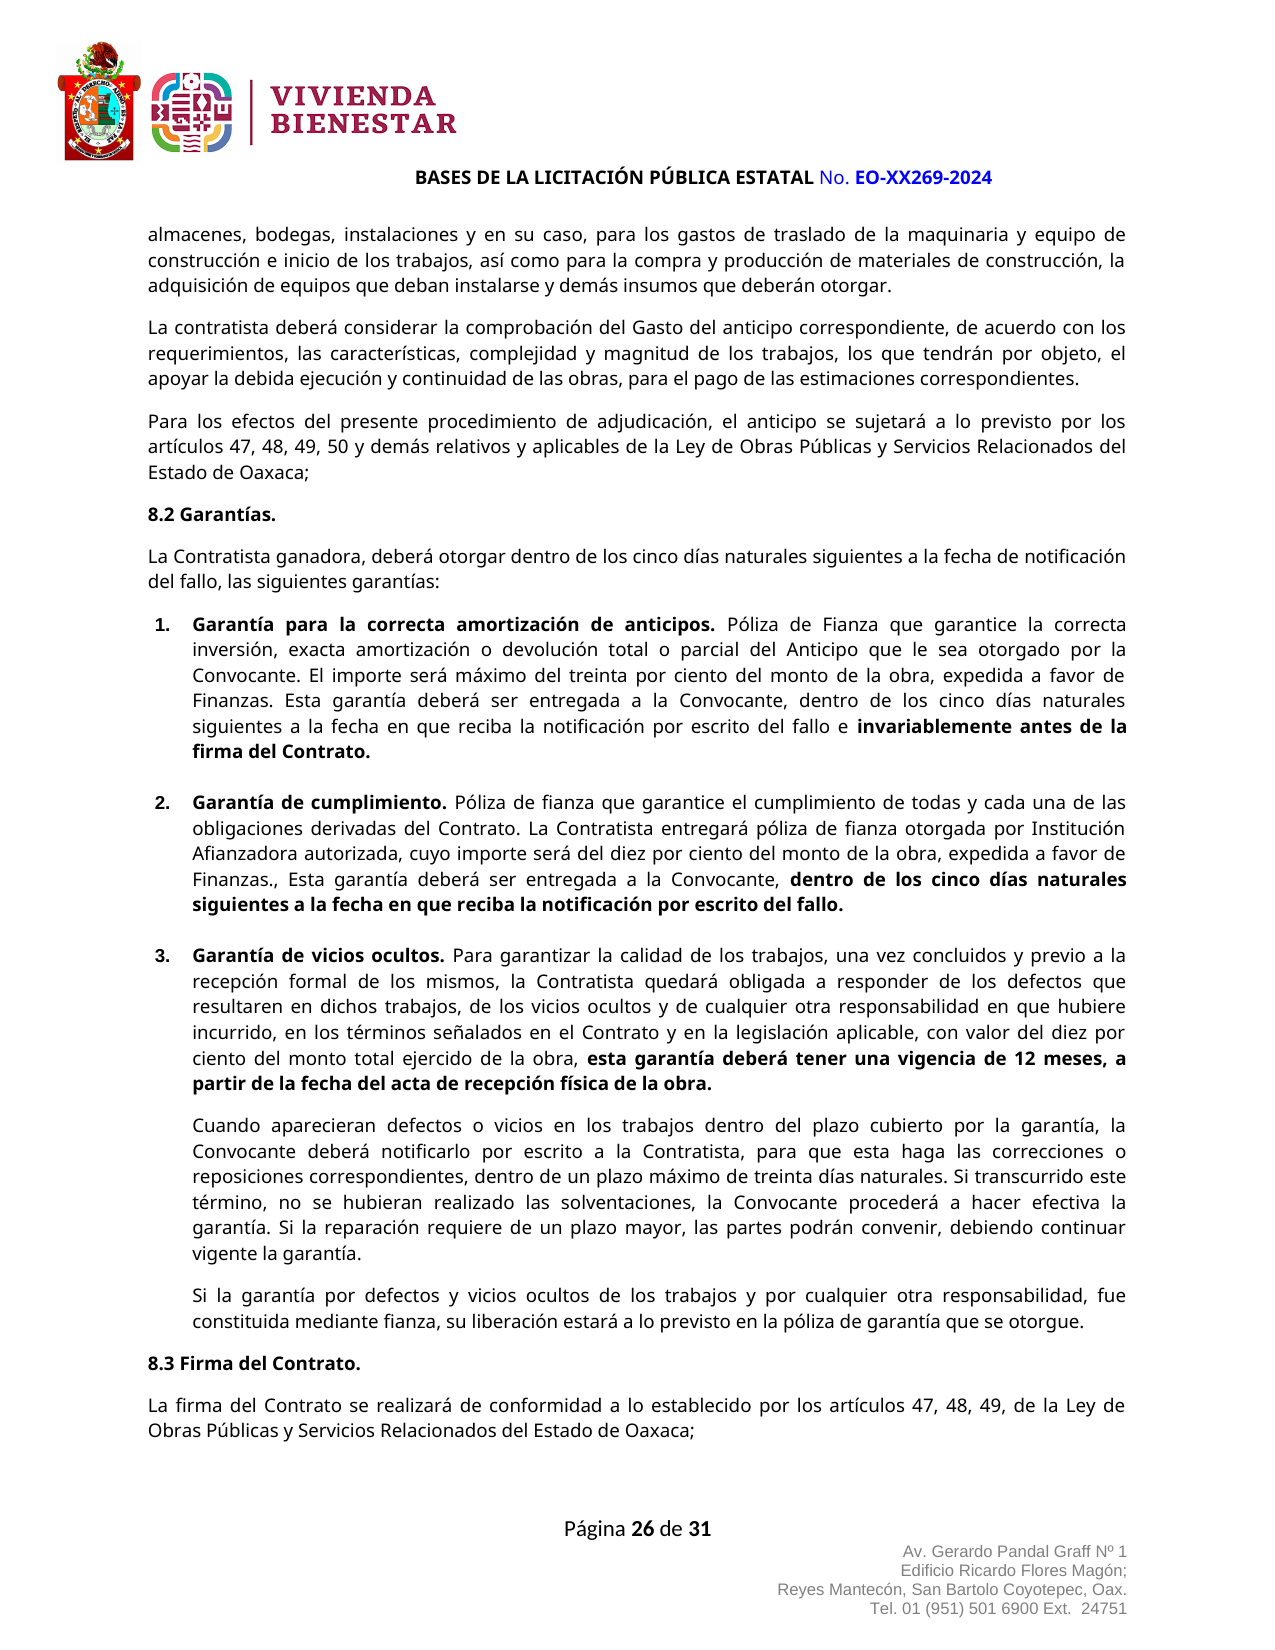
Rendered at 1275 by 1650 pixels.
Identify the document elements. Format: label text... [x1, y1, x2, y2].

text 8.2 Garantías. [148, 501, 1127, 527]
text Cuando aparecieran defectos o vicios en los trabajos dentro del plazo cubierto por la garantía, la Convocante deberá notificarlo por escrito a la Contratista, para que esta haga las correcciones o reposiciones correspondientes, dentro de un plazo máximo de treinta días naturales. Si transcurrido este término, no se hubieran realizado las solventaciones, la Convocante procederá a hacer efectiva la garantía. Si la reparación requiere de un plazo mayor, las partes podrán convenir, debiendo continuar vigente la garantía. [192, 1113, 1127, 1266]
picture [55, 41, 143, 163]
list Garantía para la correcta amortización de anticipos. Póliza de Fianza que garantice la correcta inversión, exacta amortización o devolución total o parcial del Anticipo que le sea otorgado por la Convocante. El importe será máximo del treinta por ciento del monto de la obra, expedida a favor de Finanzas. Esta garantía deberá ser entregada a la Convocante, dentro de los cinco días naturales siguientes a la fecha en que reciba la notificación por escrito del fallo e invariablemente antes de la firma del Contrato. [154, 611, 1127, 764]
text Para los efectos del presente procedimiento de adjudicación, el anticipo se sujetará a lo previsto por los artículos 47, 48, 49, 50 y demás relativos y aplicables de la Ley de Obras Públicas y Servicios Relacionados del Estado de Oaxaca; [148, 408, 1127, 484]
text La firma del Contrato se realizará de conformidad a lo establecido por los artículos 47, 48, 49, de la Ley de Obras Públicas y Servicios Relacionados del Estado de Oaxaca; [148, 1392, 1127, 1443]
text Si la garantía por defectos y vicios ocultos de los trabajos y por cualquier otra responsabilidad, fue constituida mediante fianza, su liberación estará a lo previsto en la póliza de garantía que se otorgue. [192, 1282, 1127, 1333]
text La Contratista ganadora, deberá otorgar dentro de los cinco días naturales siguientes a la fecha de notificación del fallo, las siguientes garantías: [148, 543, 1127, 594]
text 8.3 Firma del Contrato. [148, 1350, 1127, 1376]
picture [147, 64, 473, 161]
text La contratista deberá considerar la comprobación del Gasto del anticipo correspondiente, de acuerdo con los requerimientos, las características, complejidad y magnitud de los trabajos, los que tendrán por objeto, el apoyar la debida ejecución y continuidad de las obras, para el pago de las estimaciones correspondientes. [148, 315, 1127, 391]
list Garantía de cumplimiento. Póliza de fianza que garantice el cumplimiento de todas y cada una de las obligaciones derivadas del Contrato. La Contratista entregará póliza de fianza otorgada por Institución Afianzadora autorizada, cuyo importe será del diez por ciento del monto de la obra, expedida a favor de Finanzas., Esta garantía deberá ser entregada a la Convocante, dentro de los cinco días naturales siguientes a la fecha en que reciba la notificación por escrito del fallo. [154, 790, 1127, 917]
list Garantía de vicios ocultos. Para garantizar la calidad de los trabajos, una vez concluidos y previo a la recepción formal de los mismos, la Contratista quedará obligada a responder de los defectos que resultaren en dichos trabajos, de los vicios ocultos y de cualquier otra responsabilidad en que hubiere incurrido, en los términos señalados en el Contrato y en la legislación aplicable, con valor del diez por ciento del monto total ejercido de la obra, esta garantía deberá tener una vigencia de 12 meses, a partir de la fecha del acta de recepción física de la obra. [154, 943, 1127, 1096]
